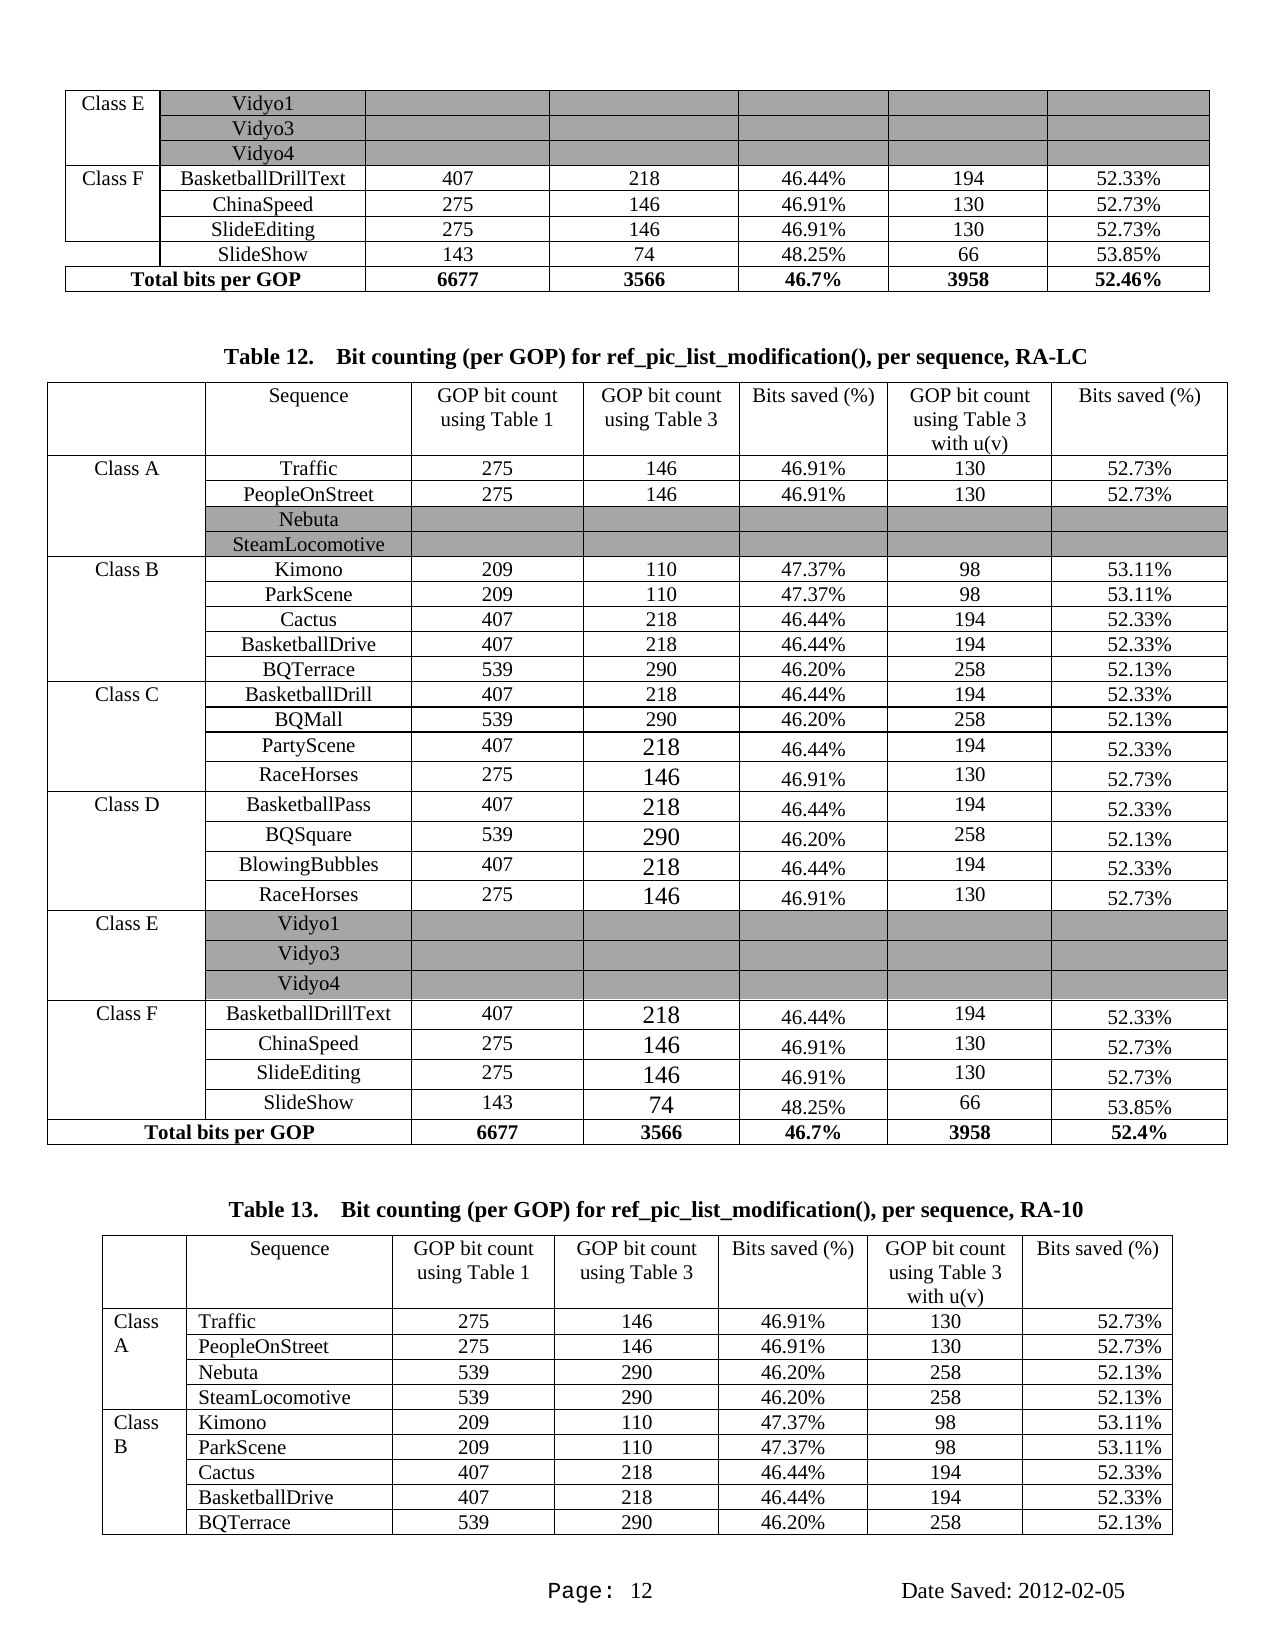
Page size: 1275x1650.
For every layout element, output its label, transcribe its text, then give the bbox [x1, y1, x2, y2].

table_cell Class E [66, 91, 159, 165]
table_cell 52.73% [1052, 456, 1227, 480]
table_cell SteamLocomotive [206, 532, 411, 556]
table_cell 194 [888, 792, 1051, 821]
table_cell 258 [868, 1385, 1022, 1409]
table_cell 46.44% [719, 1485, 867, 1509]
table_cell 46.20% [719, 1360, 867, 1384]
table_cell 46.20% [719, 1385, 867, 1409]
table_cell [1052, 971, 1227, 999]
list Bit counting (per GOP) for ref_pic_list_modification(), per sequence, RA-10 [187, 1196, 1125, 1223]
table_cell 209 [412, 582, 583, 606]
table_cell 46.91% [719, 1309, 867, 1333]
table_cell Class B [103, 1410, 186, 1534]
table_cell 46.91% [740, 762, 887, 791]
table_cell Cactus [187, 1460, 392, 1484]
table_cell [366, 91, 549, 115]
table_cell [1052, 532, 1227, 556]
table_cell 194 [889, 166, 1047, 190]
table_cell SlideShow [206, 1090, 411, 1119]
table_cell 275 [393, 1309, 554, 1333]
table_cell 53.11% [1052, 582, 1227, 606]
table_cell 146 [550, 191, 738, 216]
table_cell [1052, 507, 1227, 531]
table_cell 218 [555, 1460, 718, 1484]
table_cell 53.85% [1048, 242, 1209, 266]
table_cell [550, 116, 738, 140]
table_header Sequence [187, 1236, 392, 1308]
table_cell 143 [366, 242, 549, 266]
table_cell [888, 507, 1051, 531]
table_cell [739, 141, 888, 165]
table_cell 47.37% [740, 582, 887, 606]
table_cell 66 [889, 242, 1047, 266]
table_cell BQTerrace [187, 1510, 392, 1534]
table_cell 146 [584, 1060, 739, 1089]
table_cell 290 [555, 1360, 718, 1384]
table_cell 290 [555, 1385, 718, 1409]
table_cell 74 [550, 242, 738, 266]
table_cell Class F [66, 166, 159, 241]
table_header Bits saved (%) [1023, 1236, 1172, 1308]
table_cell [550, 91, 738, 115]
table_cell 275 [412, 481, 583, 506]
table_cell 258 [888, 657, 1051, 681]
table_cell 98 [868, 1410, 1022, 1434]
table_cell [1052, 941, 1227, 970]
table_cell 52.33% [1023, 1460, 1172, 1484]
table_cell [740, 941, 887, 970]
table_cell 52.13% [1052, 822, 1227, 851]
table_cell 539 [393, 1360, 554, 1384]
table_cell 275 [366, 217, 549, 241]
table_cell 290 [584, 708, 739, 731]
table_header GOP bit count using Table 3 with u(v) [888, 383, 1051, 455]
table_cell SlideEditing [161, 217, 365, 241]
table_cell [412, 971, 583, 999]
table_cell 130 [888, 456, 1051, 480]
table_cell [550, 141, 738, 165]
list Bit counting (per GOP) for ref_pic_list_modification(), per sequence, RA-LC [187, 343, 1125, 369]
table_cell 46.91% [719, 1335, 867, 1358]
table_cell BQMall [206, 708, 411, 731]
table_cell 258 [868, 1360, 1022, 1384]
table_cell 46.91% [739, 217, 888, 241]
table_cell 407 [412, 733, 583, 761]
table_header [103, 1236, 186, 1308]
table_cell 52.4% [1052, 1120, 1227, 1144]
table_cell 130 [868, 1309, 1022, 1333]
table_cell [888, 941, 1051, 970]
table_cell 47.37% [740, 557, 887, 581]
table_cell 407 [393, 1460, 554, 1484]
table_cell 52.33% [1052, 852, 1227, 880]
table_cell 194 [888, 852, 1051, 880]
table_cell 48.25% [739, 242, 888, 266]
table_cell Traffic [206, 456, 411, 480]
table_cell 218 [584, 1001, 739, 1029]
table_cell 275 [393, 1335, 554, 1358]
table_cell 98 [888, 557, 1051, 581]
table_cell 6677 [366, 267, 549, 291]
table_cell 290 [584, 657, 739, 681]
table_cell BasketballDrillText [161, 166, 365, 190]
table_cell 407 [412, 792, 583, 821]
table_cell 130 [888, 481, 1051, 506]
table_cell [888, 532, 1051, 556]
table_cell 143 [412, 1090, 583, 1119]
table_cell 46.44% [740, 1001, 887, 1029]
table_cell 52.33% [1052, 632, 1227, 656]
table_cell BQSquare [206, 822, 411, 851]
table_cell [412, 532, 583, 556]
table_cell 110 [584, 582, 739, 606]
table_header GOP bit count using Table 1 [393, 1236, 554, 1308]
table_cell 46.20% [740, 822, 887, 851]
table_cell Vidyo3 [206, 941, 411, 970]
table_cell [739, 91, 888, 115]
table_cell 275 [412, 1060, 583, 1089]
table_cell 218 [584, 682, 739, 706]
table_header Sequence [206, 383, 411, 455]
table_cell 53.11% [1023, 1435, 1172, 1459]
table_cell 218 [584, 607, 739, 631]
table_cell 258 [888, 708, 1051, 731]
table_cell 194 [888, 682, 1051, 706]
table_cell 209 [412, 557, 583, 581]
table_cell 146 [584, 1030, 739, 1059]
table_cell 539 [412, 657, 583, 681]
table_cell 130 [889, 217, 1047, 241]
table_header GOP bit count using Table 3 [555, 1236, 718, 1308]
table_cell 130 [888, 1060, 1051, 1089]
table_cell SteamLocomotive [187, 1385, 392, 1409]
table_cell Class A [103, 1309, 186, 1409]
table_cell 539 [393, 1385, 554, 1409]
table_cell 539 [393, 1510, 554, 1534]
table_cell [889, 116, 1047, 140]
table_cell Kimono [187, 1410, 392, 1434]
table_cell 46.7% [740, 1120, 887, 1144]
table_cell 47.37% [719, 1410, 867, 1434]
table_cell 52.73% [1052, 1060, 1227, 1089]
table_cell 52.73% [1052, 481, 1227, 506]
table_cell 218 [550, 166, 738, 190]
table_cell 539 [412, 708, 583, 731]
table_cell 52.33% [1052, 792, 1227, 821]
table_cell [889, 91, 1047, 115]
table_cell 539 [412, 822, 583, 851]
table_cell 290 [584, 822, 739, 851]
table_cell RaceHorses [206, 762, 411, 791]
table_cell 218 [584, 792, 739, 821]
table_cell 47.37% [719, 1435, 867, 1459]
table_cell 407 [412, 607, 583, 631]
table_cell SlideEditing [206, 1060, 411, 1089]
table_cell 194 [888, 632, 1051, 656]
table_cell SlideShow [161, 242, 365, 266]
table_cell Class A [48, 456, 205, 556]
table_cell 258 [888, 822, 1051, 851]
table_header Bits saved (%) [719, 1236, 867, 1308]
table_cell 146 [584, 481, 739, 506]
table_cell 52.13% [1052, 657, 1227, 681]
table_cell 218 [584, 733, 739, 761]
table_cell Vidyo4 [161, 141, 365, 165]
table_header Bits saved (%) [740, 383, 887, 455]
table_cell 6677 [412, 1120, 583, 1144]
table_cell Nebuta [187, 1360, 392, 1384]
table_cell 275 [412, 762, 583, 791]
table_cell 46.91% [740, 1060, 887, 1089]
table_cell 407 [412, 852, 583, 880]
table_cell 52.73% [1023, 1335, 1172, 1358]
table_cell [412, 507, 583, 531]
table_cell 275 [412, 881, 583, 910]
table_cell 52.33% [1052, 682, 1227, 706]
table_cell 209 [393, 1435, 554, 1459]
table_cell [1048, 116, 1209, 140]
table_cell BasketballDrive [206, 632, 411, 656]
table_cell Class C [48, 682, 205, 791]
table_cell 407 [412, 682, 583, 706]
table_cell 130 [868, 1335, 1022, 1358]
table_cell Traffic [187, 1309, 392, 1333]
table_cell 194 [888, 607, 1051, 631]
table_cell 66 [888, 1090, 1051, 1119]
table_cell [1048, 141, 1209, 165]
table_cell 98 [868, 1435, 1022, 1459]
table_cell 275 [412, 456, 583, 480]
table_cell Vidyo4 [206, 971, 411, 999]
table_cell 52.33% [1052, 1001, 1227, 1029]
table_header Bits saved (%) [1052, 383, 1227, 455]
table_cell Vidyo1 [161, 91, 365, 115]
table_cell PeopleOnStreet [206, 481, 411, 506]
table_cell 52.73% [1048, 191, 1209, 216]
table_cell Vidyo3 [161, 116, 365, 140]
table_cell [740, 911, 887, 940]
table_cell BlowingBubbles [206, 852, 411, 880]
table_cell 407 [393, 1485, 554, 1509]
table_cell 146 [555, 1309, 718, 1333]
table_cell 74 [584, 1090, 739, 1119]
table_cell 146 [584, 456, 739, 480]
table_cell 130 [888, 762, 1051, 791]
table_cell 194 [888, 1001, 1051, 1029]
table_cell BQTerrace [206, 657, 411, 681]
table_cell 407 [412, 1001, 583, 1029]
table_cell 3566 [584, 1120, 739, 1144]
table_cell 52.73% [1052, 881, 1227, 910]
table_cell [366, 116, 549, 140]
table_cell 218 [584, 852, 739, 880]
table_cell 53.11% [1023, 1410, 1172, 1434]
table_cell 110 [555, 1410, 718, 1434]
table_cell BasketballDrillText [206, 1001, 411, 1029]
table_cell 407 [366, 166, 549, 190]
table_cell 52.33% [1023, 1485, 1172, 1509]
table_cell 52.73% [1048, 217, 1209, 241]
table_cell 46.44% [740, 682, 887, 706]
table_cell 110 [555, 1435, 718, 1459]
table_cell [412, 911, 583, 940]
table_cell 110 [584, 557, 739, 581]
table_cell Nebuta [206, 507, 411, 531]
table_cell 52.73% [1023, 1309, 1172, 1333]
table_cell PartyScene [206, 733, 411, 761]
table_cell 275 [366, 191, 549, 216]
table_cell 53.85% [1052, 1090, 1227, 1119]
table_cell 46.44% [739, 166, 888, 190]
table_cell [740, 507, 887, 531]
table_cell 52.33% [1052, 733, 1227, 761]
table_cell 46.20% [740, 708, 887, 731]
table_cell 46.91% [739, 191, 888, 216]
table_cell 46.44% [740, 632, 887, 656]
table_header GOP bit count using Table 3 [584, 383, 739, 455]
table_cell BasketballPass [206, 792, 411, 821]
table_cell [740, 532, 887, 556]
table_cell 130 [889, 191, 1047, 216]
table_cell [584, 507, 739, 531]
table_cell [739, 116, 888, 140]
table_cell BasketballDrill [206, 682, 411, 706]
table_cell [366, 141, 549, 165]
table_cell [584, 941, 739, 970]
table_cell 130 [888, 881, 1051, 910]
table_cell 209 [393, 1410, 554, 1434]
table_cell Class F [48, 1001, 205, 1119]
table_cell ChinaSpeed [161, 191, 365, 216]
table_cell Cactus [206, 607, 411, 631]
table_cell 218 [555, 1485, 718, 1509]
table_cell 146 [584, 881, 739, 910]
table_cell 194 [868, 1485, 1022, 1509]
table_cell 218 [584, 632, 739, 656]
table_cell 3566 [550, 267, 738, 291]
table_cell [584, 971, 739, 999]
table_cell 130 [888, 1030, 1051, 1059]
table_cell [412, 941, 583, 970]
table_cell [584, 911, 739, 940]
table_cell 146 [584, 762, 739, 791]
table_cell 3958 [889, 267, 1047, 291]
table_cell ChinaSpeed [206, 1030, 411, 1059]
table_cell 52.13% [1023, 1510, 1172, 1534]
table_cell 52.13% [1023, 1385, 1172, 1409]
table_cell [1052, 911, 1227, 940]
table_cell BasketballDrive [187, 1485, 392, 1509]
table_cell 194 [868, 1460, 1022, 1484]
table_cell 98 [888, 582, 1051, 606]
table_cell ParkScene [206, 582, 411, 606]
table_cell 52.33% [1048, 166, 1209, 190]
table_cell 146 [550, 217, 738, 241]
table_header GOP bit count using Table 3 with u(v) [868, 1236, 1022, 1308]
table_cell 46.7% [739, 267, 888, 291]
table_cell [888, 971, 1051, 999]
table_cell 52.13% [1023, 1360, 1172, 1384]
table_cell PeopleOnStreet [187, 1335, 392, 1358]
table_cell 407 [412, 632, 583, 656]
table_cell [740, 971, 887, 999]
table_cell [888, 911, 1051, 940]
table_cell 52.33% [1052, 607, 1227, 631]
table_cell 52.13% [1052, 708, 1227, 731]
table_cell Vidyo1 [206, 911, 411, 940]
table_cell 146 [555, 1335, 718, 1358]
table_cell 46.44% [740, 607, 887, 631]
table_cell 52.46% [1048, 267, 1209, 291]
table_cell 46.91% [740, 456, 887, 480]
table_cell Total bits per GOP [66, 267, 365, 291]
table_cell [889, 141, 1047, 165]
table_cell Kimono [206, 557, 411, 581]
table_cell 53.11% [1052, 557, 1227, 581]
table_cell 46.91% [740, 481, 887, 506]
table_cell 46.20% [740, 657, 887, 681]
table_cell Class E [48, 911, 205, 999]
table_cell 46.20% [719, 1510, 867, 1534]
table_cell Class B [48, 557, 205, 681]
table_cell [584, 532, 739, 556]
table_cell 290 [555, 1510, 718, 1534]
table_cell 275 [412, 1030, 583, 1059]
table_cell 194 [888, 733, 1051, 761]
table_cell Total bits per GOP [48, 1120, 411, 1144]
table_cell 46.91% [740, 1030, 887, 1059]
table_cell ParkScene [187, 1435, 392, 1459]
table_cell 48.25% [740, 1090, 887, 1119]
table_cell RaceHorses [206, 881, 411, 910]
table_header [48, 383, 205, 455]
table_header GOP bit count using Table 1 [412, 383, 583, 455]
table_cell 46.44% [740, 792, 887, 821]
table_cell Class D [48, 792, 205, 910]
table_cell 3958 [888, 1120, 1051, 1144]
table_cell 46.44% [719, 1460, 867, 1484]
table_cell 46.91% [740, 881, 887, 910]
table_cell [1048, 91, 1209, 115]
table_cell 46.44% [740, 852, 887, 880]
table_cell 258 [868, 1510, 1022, 1534]
table_cell 46.44% [740, 733, 887, 761]
table_cell 52.73% [1052, 1030, 1227, 1059]
table_cell 52.73% [1052, 762, 1227, 791]
